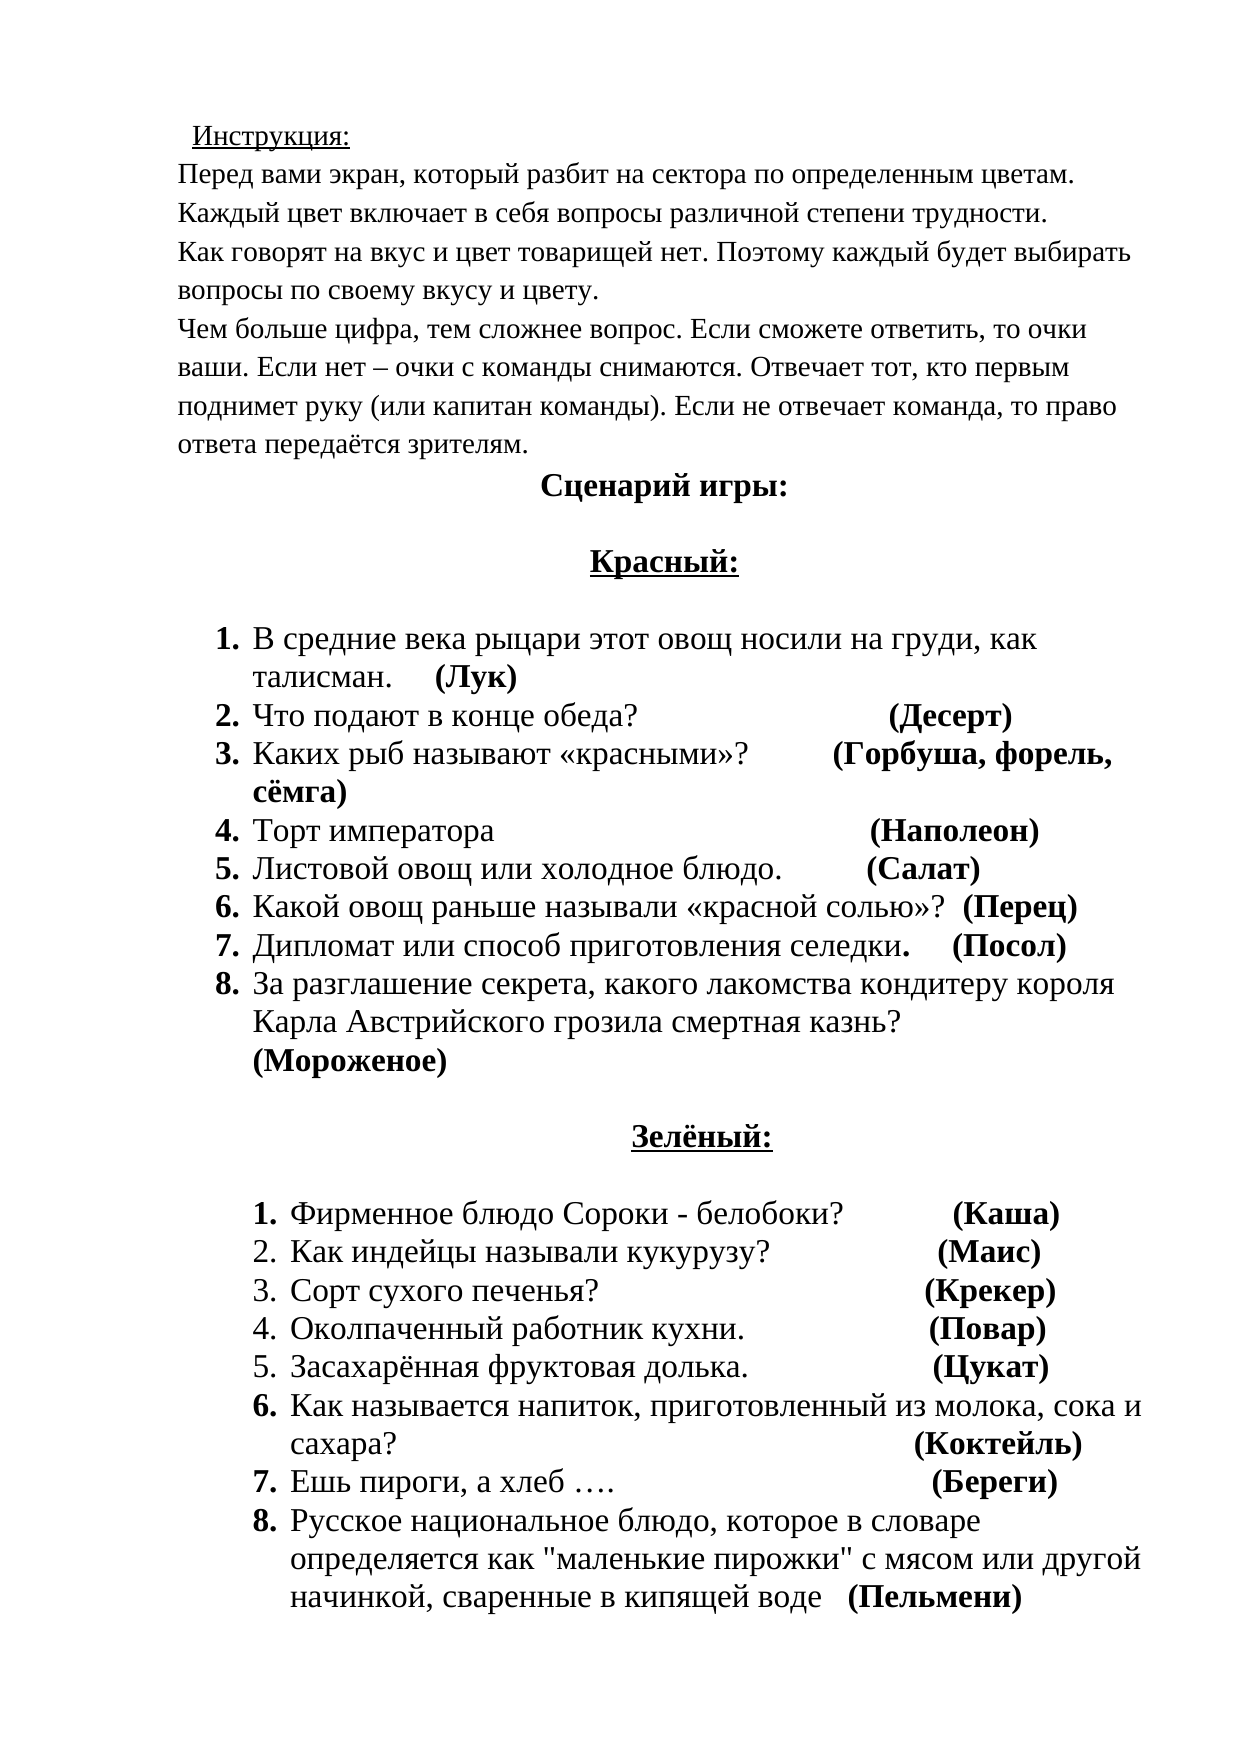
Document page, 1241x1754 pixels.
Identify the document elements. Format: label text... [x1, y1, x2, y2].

list Каких рыб называют «красными»? (Горбуша, форель, сёмга) [215, 733, 1152, 810]
text Сценарий игры: [177, 465, 1152, 503]
list В средние века рыцари этот овощ носили на груди, как талисман. (Лук) [215, 618, 1152, 695]
list Сорт сухого печенья? (Крекер) [252, 1270, 1152, 1308]
list Как называется напиток, приготовленный из молока, сока и сахара? (Коктейль) [252, 1385, 1152, 1462]
text Зелёный: [252, 1117, 1152, 1155]
list Как индейцы называли кукурузу? (Маис) [252, 1232, 1152, 1270]
list Торт императора (Наполеон) [215, 810, 1152, 848]
text Красный: [177, 542, 1152, 580]
text Инструкция: [177, 118, 1152, 152]
text Как говорят на вкус и цвет товарищей нет. Поэтому каждый будет выбирать вопросы по своему вкусу и цвету. [177, 234, 1152, 306]
list Фирменное блюдо Сороки - белобоки? (Каша) [252, 1193, 1152, 1232]
text Перед вами экран, который разбит на сектора по определенным цветам. [177, 157, 1152, 190]
list Что подают в конце обеда? (Десерт) [215, 695, 1152, 733]
list Дипломат или способ приготовления селедки. (Посол) [215, 925, 1152, 963]
list Околпаченный работник кухни. (Повар) [252, 1308, 1152, 1347]
text Чем больше цифра, тем сложнее вопрос. Если сможете ответить, то очки ваши. Если нет – очки с команды снимаются. Отвечает тот, кто первым поднимет руку (или капитан команды). Если не отвечает команда, то право ответа передаётся зрителям. [177, 311, 1152, 460]
list Русское национальное блюдо, которое в словаре определяется как "маленькие пирожки" с мясом или другой начинкой, сваренные в кипящей воде (Пельмени) [252, 1500, 1152, 1615]
list Засахарённая фруктовая долька. (Цукат) [252, 1347, 1152, 1385]
list Листовой овощ или холодное блюдо. (Салат) [215, 848, 1152, 887]
list Какой овощ раньше называли «красной солью»? (Перец) [215, 887, 1152, 925]
list Ешь пироги, а хлеб …. (Береги) [252, 1462, 1152, 1500]
text Каждый цвет включает в себя вопросы различной степени трудности. [177, 195, 1152, 229]
list За разглашение секрета, какого лакомства кондитеру короля Карла Австрийского грозила смертная казнь? (Мороженое) [215, 963, 1152, 1078]
